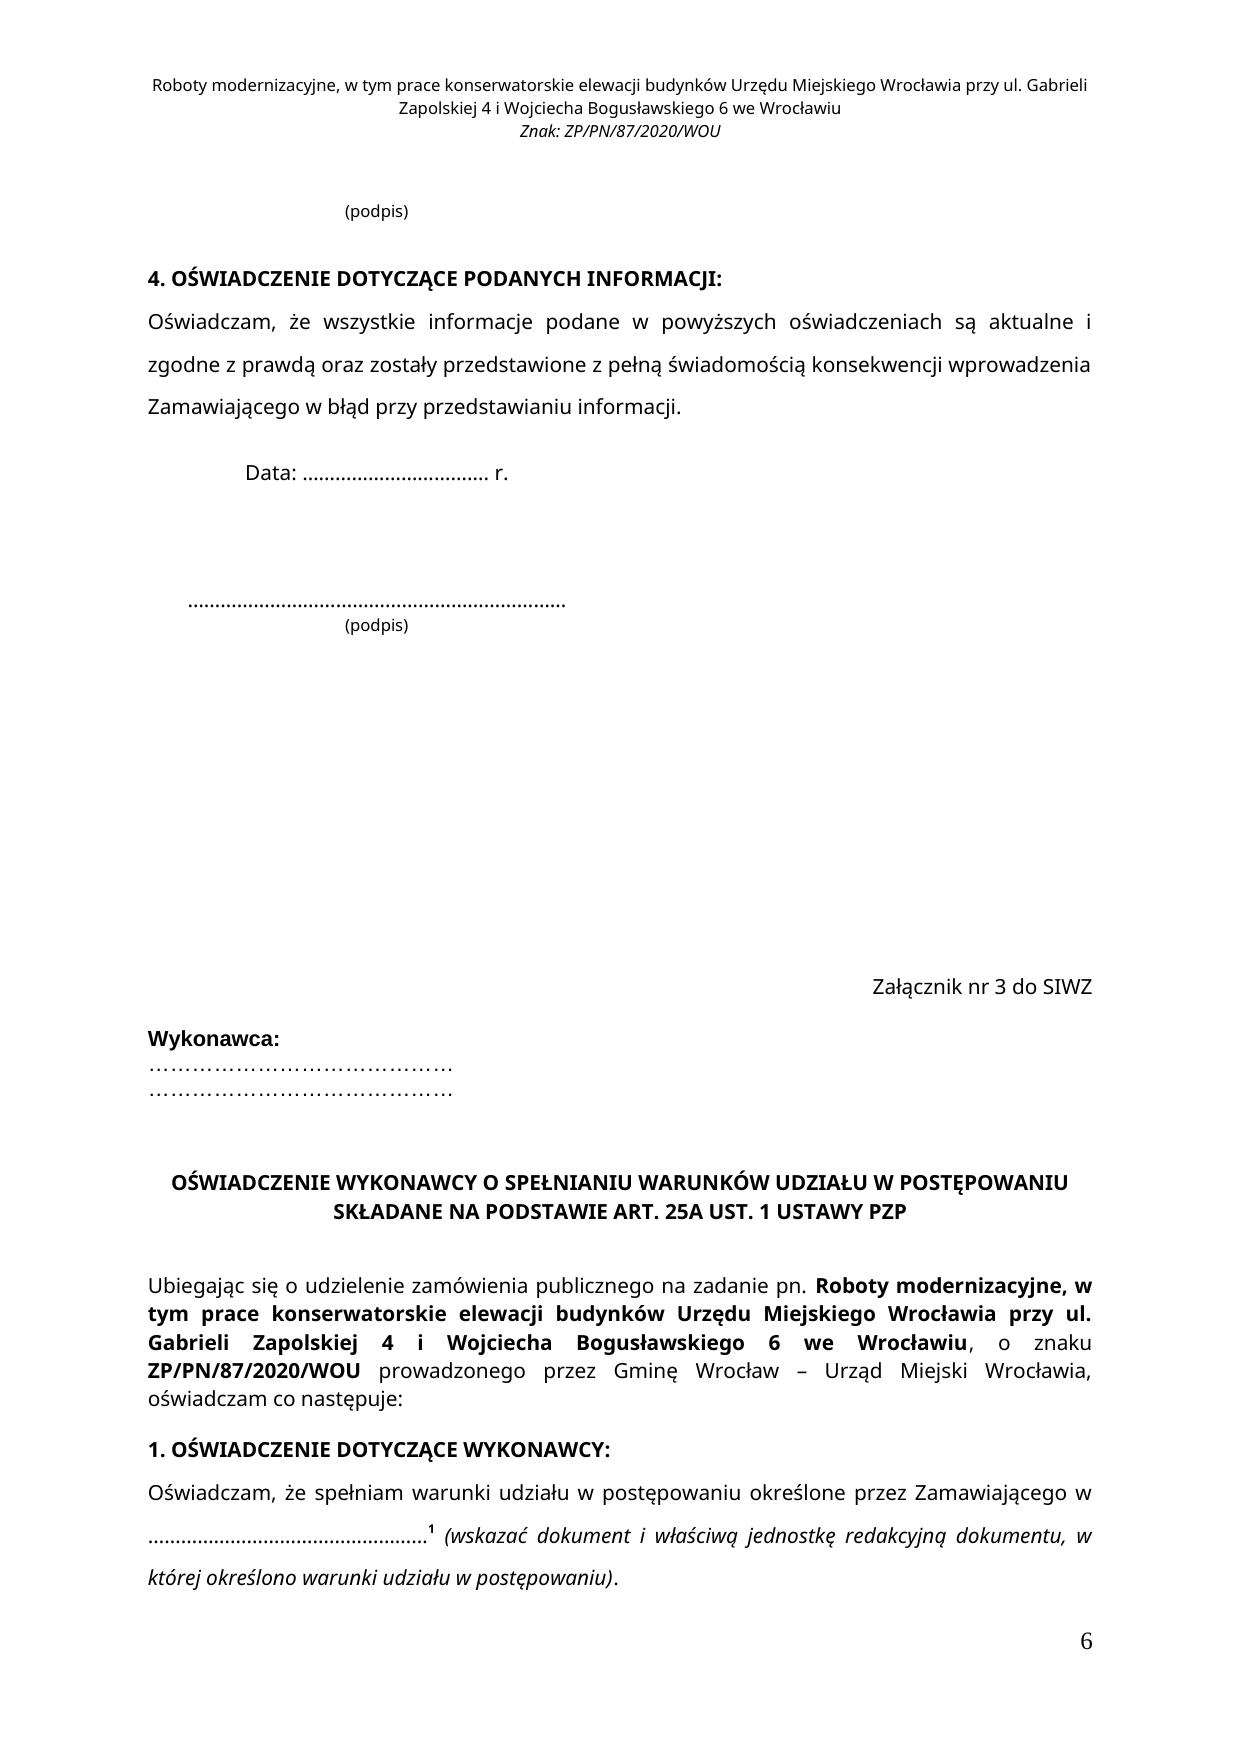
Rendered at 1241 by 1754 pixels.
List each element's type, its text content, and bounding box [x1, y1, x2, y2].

text …………………………………………………………… [148, 585, 606, 614]
text Oświadczam, że wszystkie informacje podane w powyższych oświadczeniach są aktualne i zgodne z prawdą oraz zostały przedstawione z pełną świadomością konsekwencji wprowadzenia Zamawiającego w błąd przy przedstawianiu informacji. [148, 307, 1092, 421]
text 1. OŚWIADCZENIE DOTYCZĄCE WYKONAWCY: [148, 1436, 1092, 1464]
text ………………………………………………………………………… [148, 1051, 472, 1101]
text 4. OŚWIADCZENIE DOTYCZĄCE PODANYCH INFORMACJI: [148, 264, 1092, 293]
text Załącznik nr 3 do SIWZ [148, 972, 1092, 1001]
text Wykonawca: [148, 1026, 1092, 1051]
text Data: ……………………………. r. [148, 458, 606, 486]
text Oświadczam, że spełniam warunki udziału w postępowaniu określone przez Zamawiającego w ……………………………………………1 (wskazać dokument i właściwą jednostkę redakcyjną dokumentu, w której określono warunki udziału w postępowaniu). [148, 1478, 1092, 1592]
text (podpis) [148, 199, 605, 222]
text Ubiegając się o udzielenie zamówienia publicznego na zadanie pn. Roboty modernizacyjne, w tym prace konserwatorskie elewacji budynków Urzędu Miejskiego Wrocławia przy ul. Gabrieli Zapolskiej 4 i Wojciecha Bogusławskiego 6 we Wrocławiu, o znaku ZP/PN/87/2020/WOU prowadzonego przez Gminę Wrocław – Urząd Miejski Wrocławia, oświadczam co następuje: [148, 1271, 1092, 1413]
text (podpis) [148, 614, 605, 637]
subtitle Oświadczenie Wykonawcy O SPEŁNIANIU WARUNKÓW UDZIAŁU W POSTĘPOWANIU składane na podstawie art. 25a ust. 1 ustawy PZP [148, 1168, 1092, 1225]
